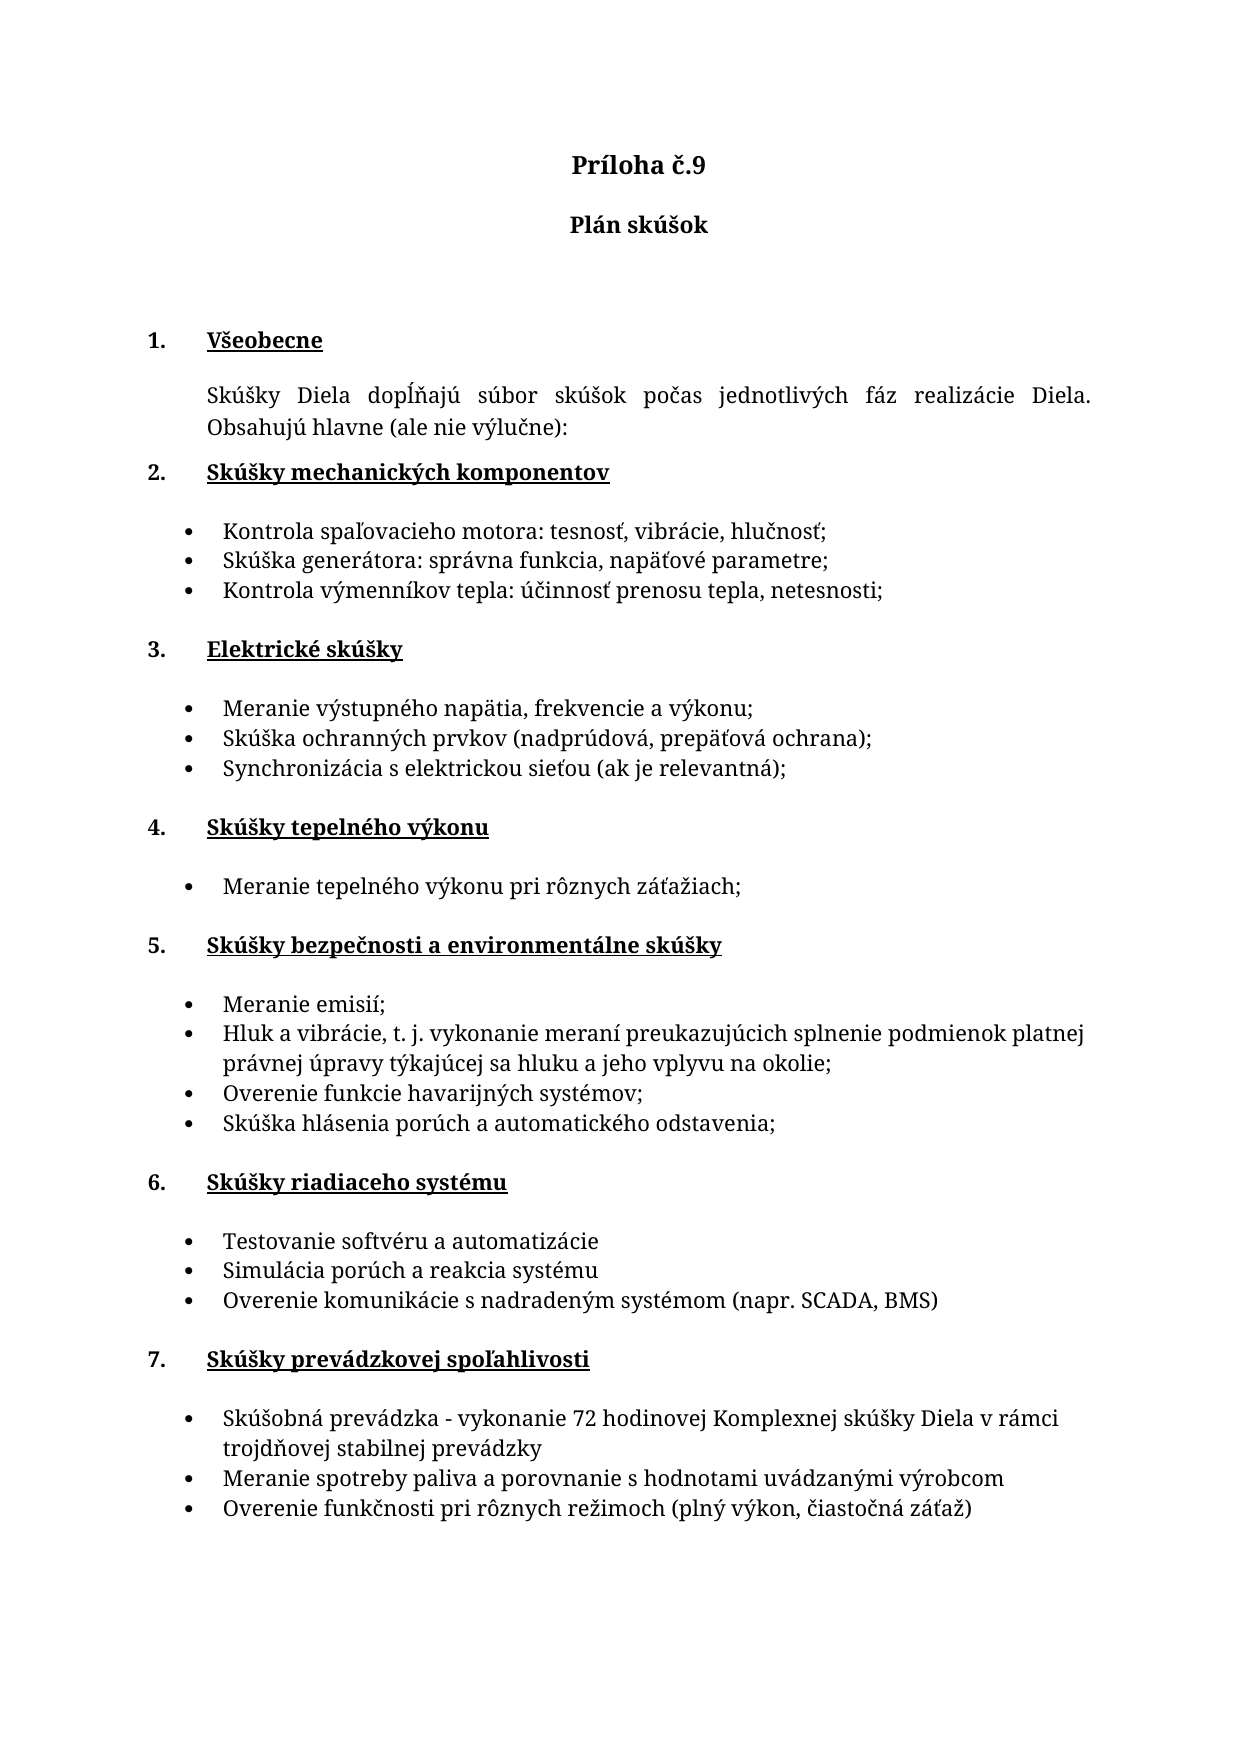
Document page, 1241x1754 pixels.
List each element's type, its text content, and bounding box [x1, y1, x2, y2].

list Elektrické skúšky [148, 634, 1093, 664]
list Skúšobná prevádzka - vykonanie 72 hodinovej Komplexnej skúšky Diela v rámci trojdňovej stabilnej prevádzky [185, 1403, 1093, 1463]
list Simulácia porúch a reakcia systému [185, 1255, 1093, 1285]
list Synchronizácia s elektrickou sieťou (ak je relevantná); [185, 753, 1093, 782]
list Všeobecne [148, 325, 1093, 355]
list Meranie emisií; [185, 988, 1093, 1018]
text Príloha č.9 [185, 148, 1093, 182]
list Hluk a vibrácie, t. j. vykonanie meraní preukazujúcich splnenie podmienok platnej právnej úpravy týkajúcej sa hluku a jeho vplyvu na okolie; [185, 1018, 1093, 1078]
list Overenie funkcie havarijných systémov; [185, 1078, 1093, 1108]
list Overenie funkčnosti pri rôznych režimoch (plný výkon, čiastočná záťaž) [185, 1492, 1093, 1522]
list Skúšky tepelného výkonu [148, 812, 1093, 841]
list Meranie spotreby paliva a porovnanie s hodnotami uvádzanými výrobcom [185, 1463, 1093, 1492]
list Skúšky bezpečnosti a environmentálne skúšky [148, 929, 1093, 959]
text Skúšky Diela dopĺňajú súbor skúšok počas jednotlivých fáz realizácie Diela. Obsahujú hlavne (ale nie výlučne): [207, 380, 1093, 442]
list Skúška ochranných prvkov (nadprúdová, prepäťová ochrana); [185, 723, 1093, 753]
list Skúška generátora: správna funkcia, napäťové parametre; [185, 545, 1093, 575]
list Meranie výstupného napätia, frekvencie a výkonu; [185, 693, 1093, 723]
text Plán skúšok [185, 209, 1093, 241]
list Kontrola výmenníkov tepla: účinnosť prenosu tepla, netesnosti; [185, 575, 1093, 605]
list Overenie komunikácie s nadradeným systémom (napr. SCADA, BMS) [185, 1285, 1093, 1315]
list Skúšky prevádzkovej spoľahlivosti [148, 1344, 1093, 1374]
list Skúška hlásenia porúch a automatického odstavenia; [185, 1108, 1093, 1137]
list Meranie tepelného výkonu pri rôznych záťažiach; [185, 871, 1093, 900]
list Kontrola spaľovacieho motora: tesnosť, vibrácie, hlučnosť; [185, 516, 1093, 545]
list Skúšky riadiaceho systému [148, 1167, 1093, 1196]
list Testovanie softvéru a automatizácie [185, 1226, 1093, 1255]
list Skúšky mechanických komponentov [148, 457, 1093, 486]
